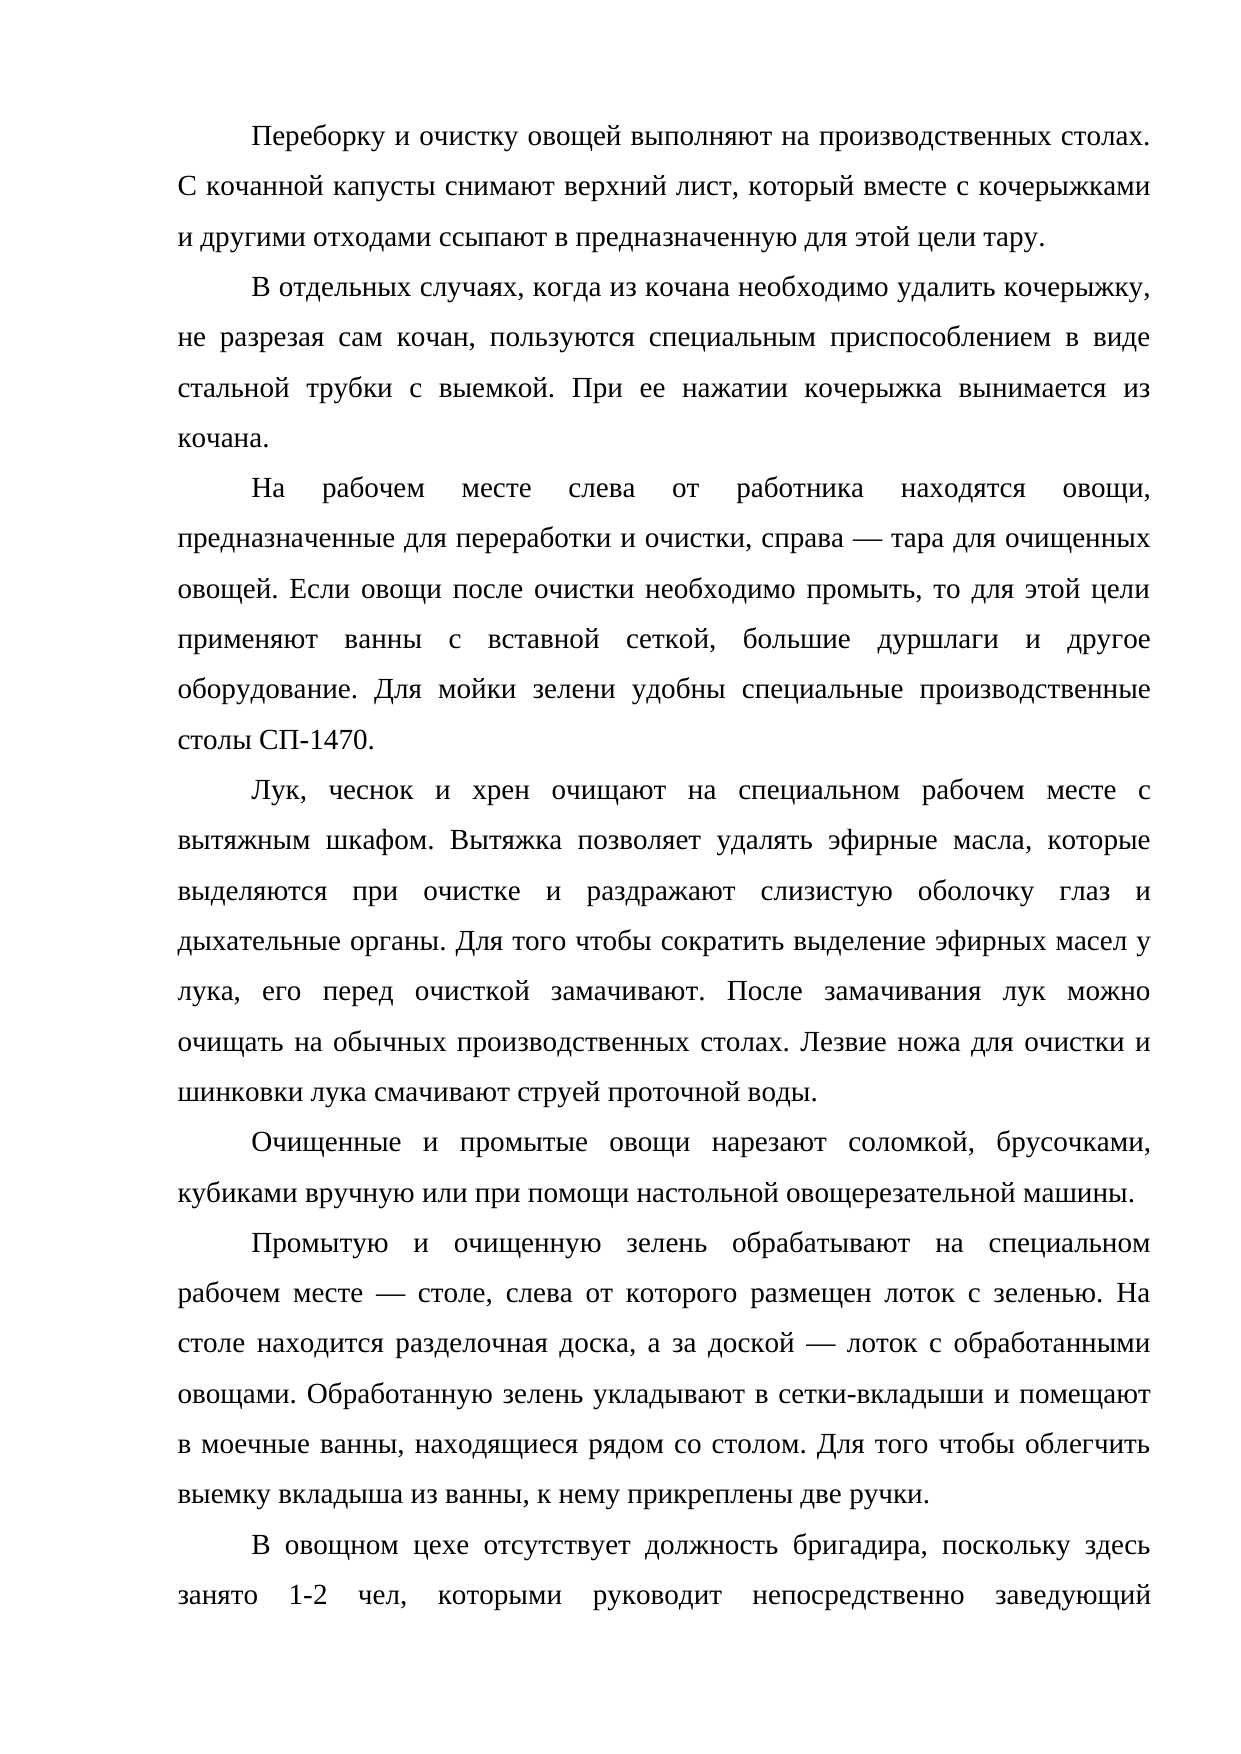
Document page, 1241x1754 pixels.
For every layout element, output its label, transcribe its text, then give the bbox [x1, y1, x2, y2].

text В отдельных случаях, когда из кочана необходимо удалить кочерыжку, не разрезая сам кочан, пользуются специальным приспособлением в виде стальной трубки с выемкой. При ее нажатии кочерыжка вынимается из кочана. [177, 269, 1152, 453]
text Промытую и очищенную зелень обрабатывают на специальном рабочем месте — столе, слева от которого размещен лоток с зеленью. На столе находится разделочная доска, а за доской — лоток с обработанными овощами. Обработанную зелень укладывают в сетки-вкладыши и помещают в моечные ванны, находящиеся рядом со столом. Для того чтобы облегчить выемку вкладыша из ванны, к нему прикреплены две ручки. [177, 1225, 1152, 1510]
text Переборку и очистку овощей выполняют на производственных столах. С кочанной капусты снимают верхний лист, который вместе с кочерыжками и другими отходами ссыпают в предназначенную для этой цели тару. [177, 118, 1152, 252]
text Лук, чеснок и хрен очищают на специальном рабочем месте с вытяжным шкафом. Вытяжка позволяет удалять эфирные масла, которые выделяются при очистке и раздражают слизистую оболочку глаз и дыхательные органы. Для того чтобы сократить выделение эфирных масел у лука, его перед очисткой замачивают. После замачивания лук можно очищать на обычных производственных столах. Лезвие ножа для очистки и шинковки лука смачивают струей проточной воды. [177, 772, 1152, 1108]
text На рабочем месте слева от работника находятся овощи, предназначенные для переработки и очистки, справа — тара для очищенных овощей. Если овощи после очистки необходимо промыть, то для этой цели применяют ванны с вставной сеткой, большие дуршлаги и другое оборудование. Для мойки зелени удобны специальные производственные столы СП-1470. [177, 470, 1152, 755]
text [177, 1527, 1152, 1611]
text Очищенные и промытые овощи нарезают соломкой, брусочками, кубиками вручную или при помощи настольной овощерезательной машины. [177, 1124, 1152, 1208]
